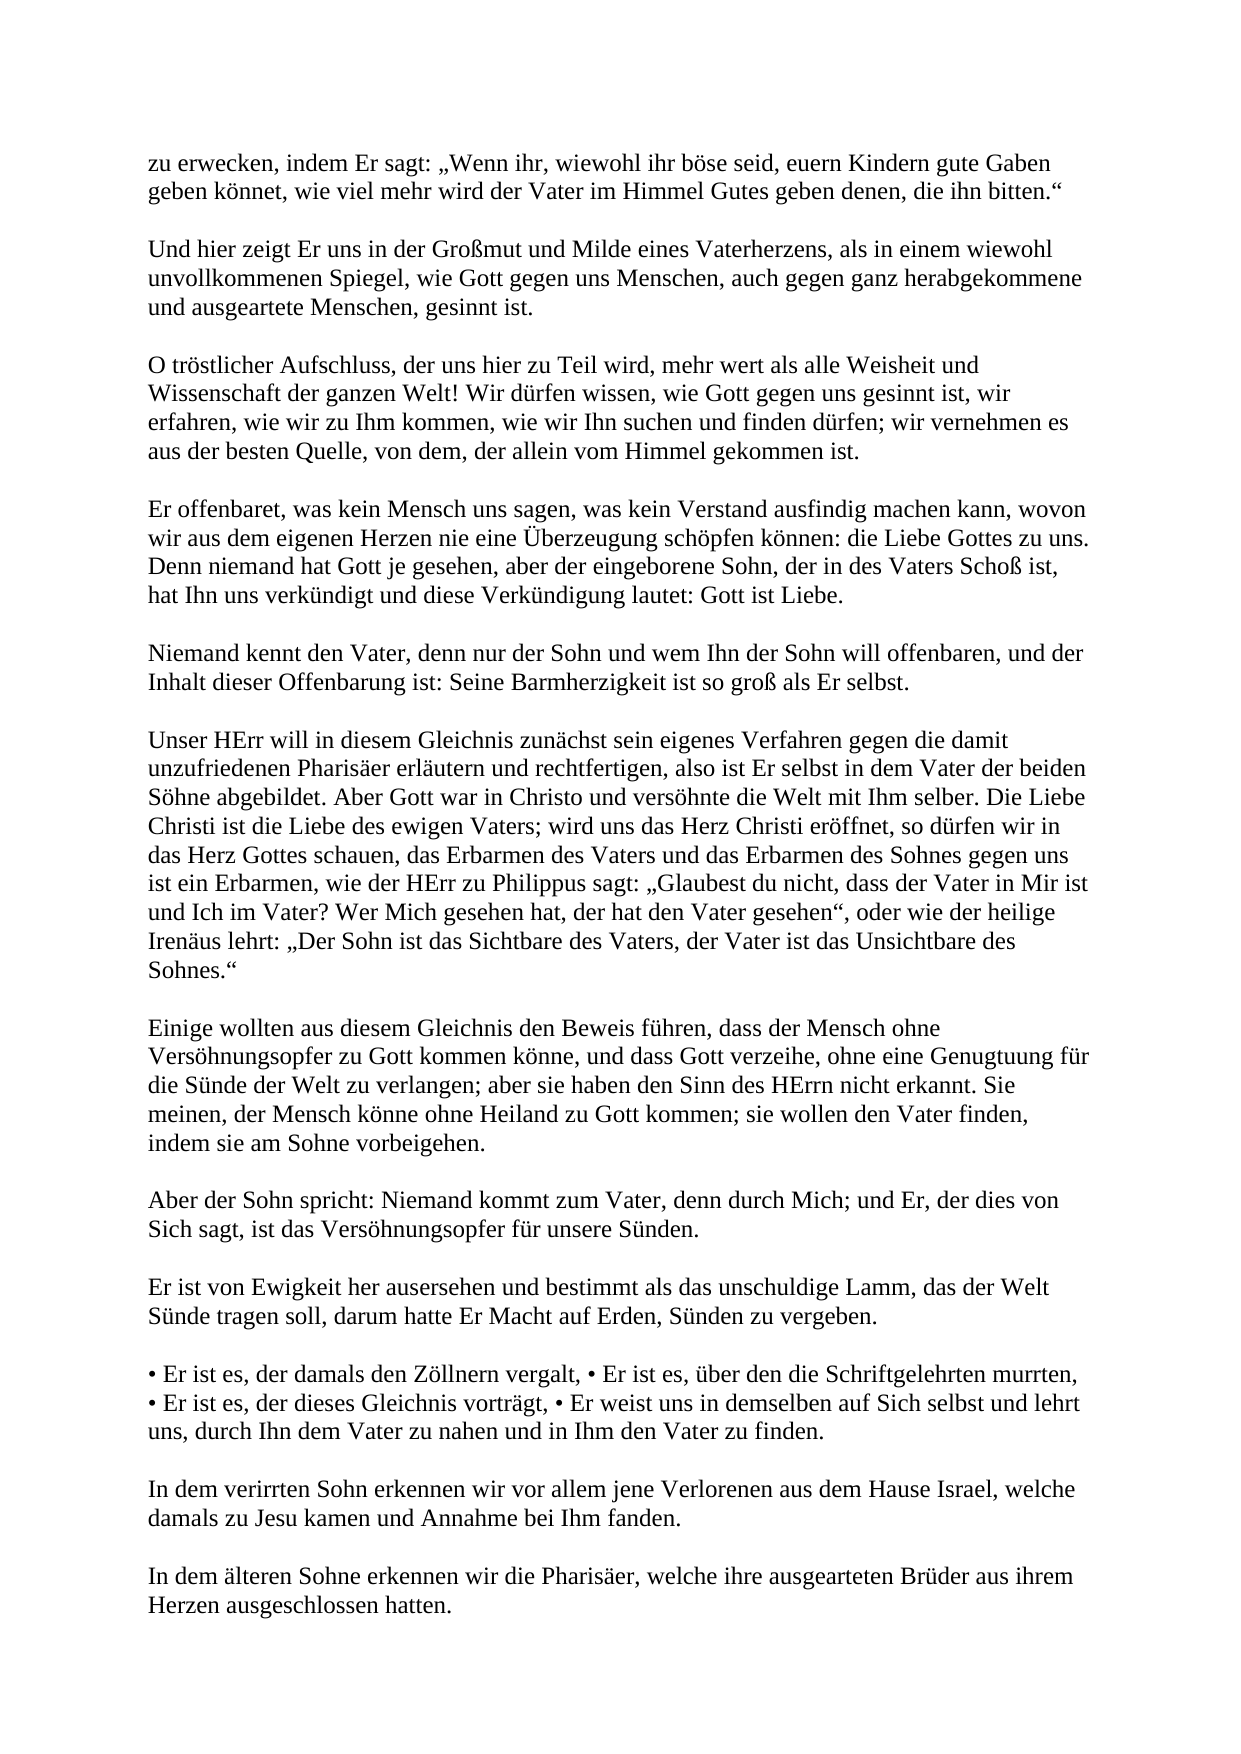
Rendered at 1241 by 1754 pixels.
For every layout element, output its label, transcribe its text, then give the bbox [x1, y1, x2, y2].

text Unser HErr will in diesem Gleichnis zunächst sein eigenes Verfahren gegen die damit unzufriedenen Pharisäer erläutern und rechtfertigen, also ist Er selbst in dem Vater der beiden Söhne abgebildet. Aber Gott war in Christo und versöhnte die Welt mit Ihm selber. Die Liebe Christi ist die Liebe des ewigen Vaters; wird uns das Herz Christi eröffnet, so dürfen wir in das Herz Gottes schauen, das Erbarmen des Vaters und das Erbarmen des Sohnes gegen uns ist ein Erbarmen, wie der HErr zu Philippus sagt: „Glaubest du nicht, dass der Vater in Mir ist und Ich im Vater? Wer Mich gesehen hat, der hat den Vater gesehen“, oder wie der heilige Irenäus lehrt: „Der Sohn ist das Sichtbare des Vaters, der Vater ist das Unsichtbare des Sohnes.“ [148, 725, 1093, 983]
text Einige wollten aus diesem Gleichnis den Beweis führen, dass der Mensch ohne Versöhnungsopfer zu Gott kommen könne, und dass Gott verzeihe, ohne eine Genugtuung für die Sünde der Welt zu verlangen; aber sie haben den Sinn des HErrn nicht erkannt. Sie meinen, der Mensch könne ohne Heiland zu Gott kommen; sie wollen den Vater finden, indem sie am Sohne vorbeigehen. [148, 1013, 1093, 1156]
text Aber der Sohn spricht: Niemand kommt zum Vater, denn durch Mich; und Er, der dies von Sich sagt, ist das Versöhnungsopfer für unsere Sünden. [148, 1186, 1093, 1243]
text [148, 148, 1093, 205]
text In dem älteren Sohne erkennen wir die Pharisäer, welche ihre ausgearteten Brüder aus ihrem Herzen ausgeschlossen hatten. [148, 1561, 1093, 1618]
text • Er ist es, der damals den Zöllnern vergalt, • Er ist es, über den die Schriftgelehrten murrten, • Er ist es, der dieses Gleichnis vorträgt, • Er weist uns in demselben auf Sich selbst und lehrt uns, durch Ihn dem Vater zu nahen und in Ihm den Vater zu finden. [148, 1359, 1093, 1445]
text In dem verirrten Sohn erkennen wir vor allem jene Verlorenen aus dem Hause Israel, welche damals zu Jesu kamen und Annahme bei Ihm fanden. [148, 1474, 1093, 1532]
text O tröstlicher Aufschluss, der uns hier zu Teil wird, mehr wert als alle Weisheit und Wissenschaft der ganzen Welt! Wir dürfen wissen, wie Gott gegen uns gesinnt ist, wir erfahren, wie wir zu Ihm kommen, wie wir Ihn suchen und finden dürfen; wir vernehmen es aus der besten Quelle, von dem, der allein vom Himmel gekommen ist. [148, 350, 1093, 465]
text Er offenbaret, was kein Mensch uns sagen, was kein Verstand ausfindig machen kann, wovon wir aus dem eigenen Herzen nie eine Überzeugung schöpfen können: die Liebe Gottes zu uns. Denn niemand hat Gott je gesehen, aber der eingeborene Sohn, der in des Vaters Schoß ist, hat Ihn uns verkündigt und diese Verkündigung lautet: Gott ist Liebe. [148, 494, 1093, 609]
text Und hier zeigt Er uns in der Großmut und Milde eines Vaterherzens, als in einem wiewohl unvollkommenen Spiegel, wie Gott gegen uns Menschen, auch gegen ganz herabgekommene und ausgeartete Menschen, gesinnt ist. [148, 234, 1093, 321]
text Niemand kennt den Vater, denn nur der Sohn und wem Ihn der Sohn will offenbaren, und der Inhalt dieser Offenbarung ist: Seine Barmherzigkeit ist so groß als Er selbst. [148, 638, 1093, 696]
text Er ist von Ewigkeit her ausersehen und bestimmt als das unschuldige Lamm, das der Welt Sünde tragen soll, darum hatte Er Macht auf Erden, Sünden zu vergeben. [148, 1272, 1093, 1330]
